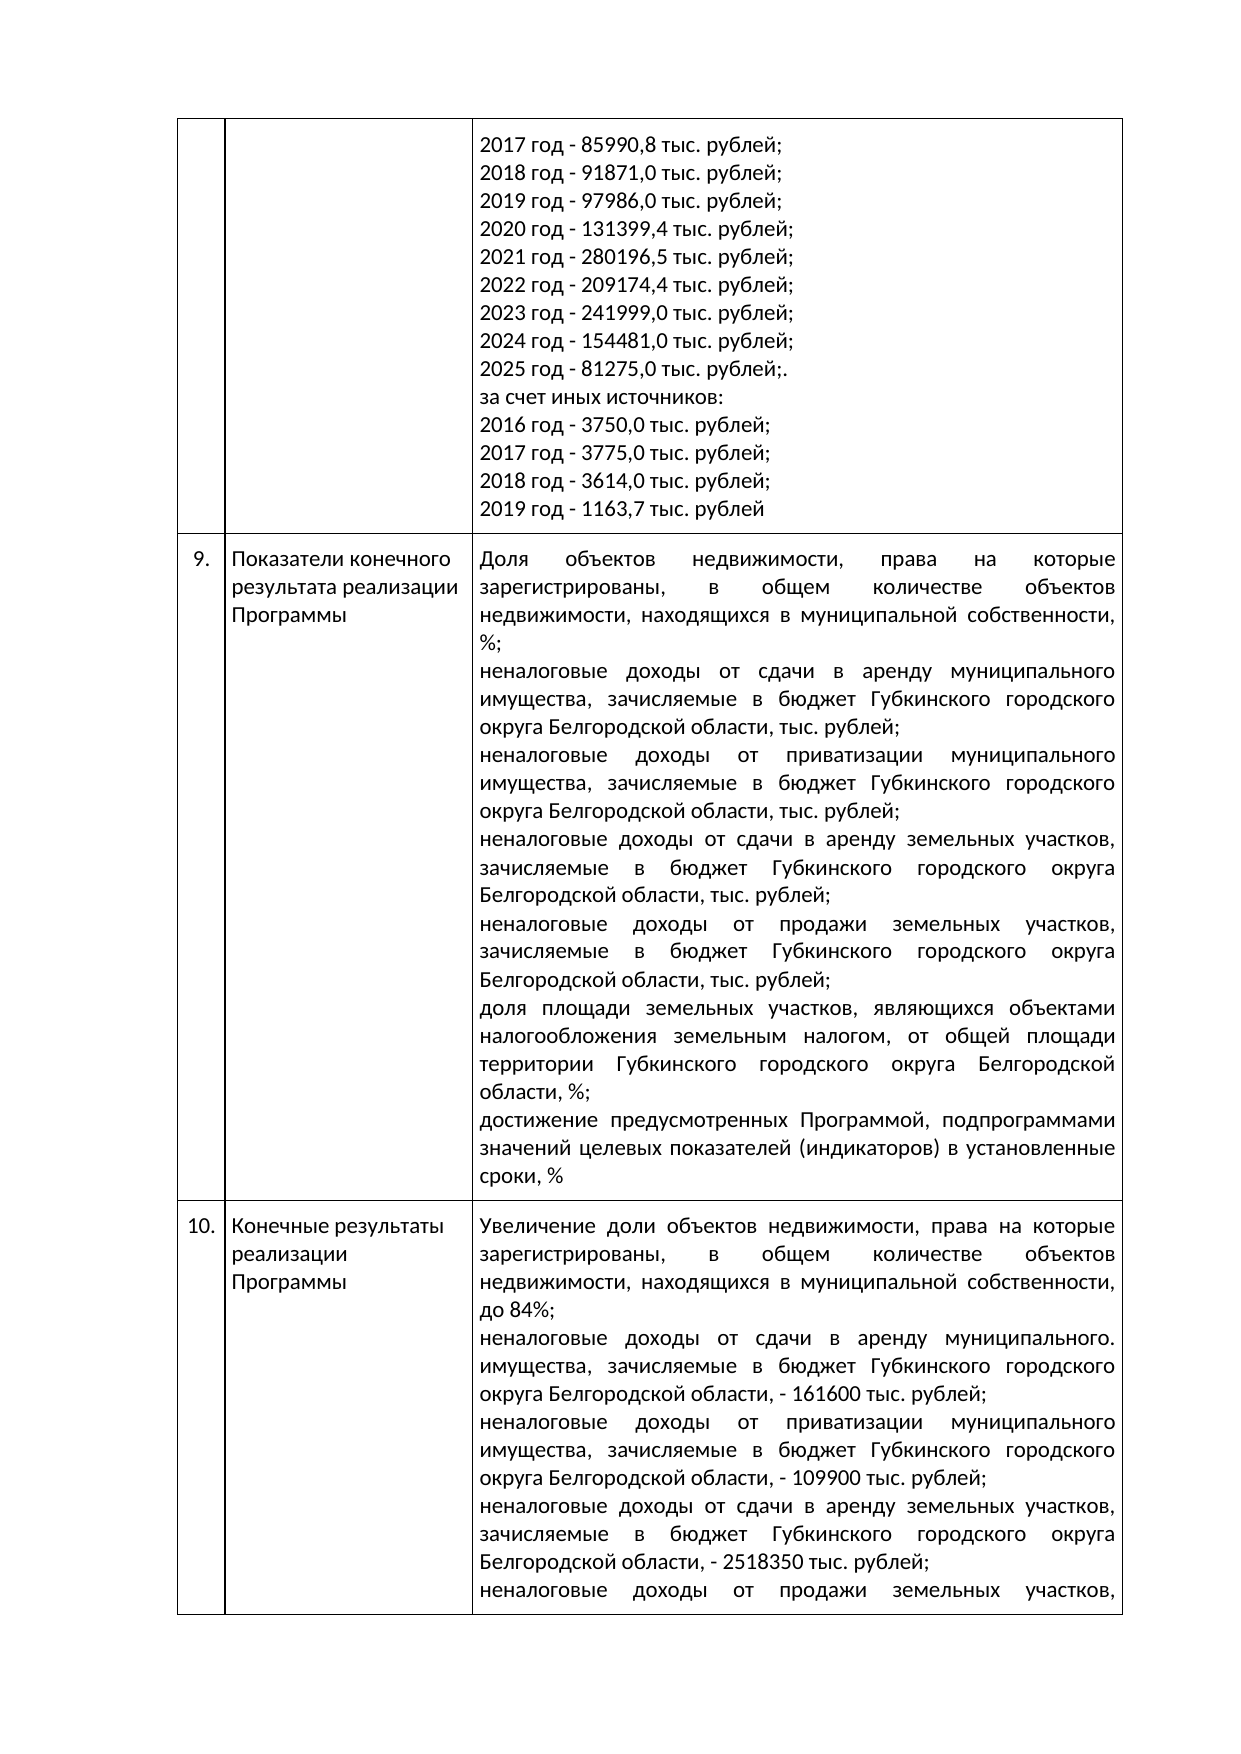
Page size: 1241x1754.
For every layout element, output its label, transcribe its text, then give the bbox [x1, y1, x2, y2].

table_cell Показатели конечного результата реализации Программы [226, 534, 472, 1199]
table_cell 9. [178, 534, 224, 1199]
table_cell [226, 119, 472, 533]
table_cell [473, 1201, 1122, 1614]
table_cell Доля объектов недвижимости, права на которые зарегистрированы, в общем количестве объектов недвижимости, находящихся в муниципальной собственности, %; неналоговые доходы от сдачи в аренду муниципального имущества, зачисляемые в бюджет Губкинского городского округа Белгородской области, тыс. рублей; неналоговые доходы от приватизации муниципального имущества, зачисляемые в бюджет Губкинского городского округа Белгородской области, тыс. рублей; неналоговые доходы от сдачи в аренду земельных участков, зачисляемые в бюджет Губкинского городского округа Белгородской области, тыс. рублей; неналоговые доходы от продажи земельных участков, зачисляемые в бюджет Губкинского городского округа Белгородской области, тыс. рублей; доля площади земельных участков, являющихся объектами налогообложения земельным налогом, от общей площади территории Губкинского городского округа Белгородской области, %; достижение предусмотренных Программой, подпрограммами значений целевых показателей (индикаторов) в установленные сроки, % [473, 534, 1122, 1199]
table_cell 8. [178, 119, 224, 533]
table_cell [473, 119, 1122, 533]
table_cell 10. [178, 1201, 224, 1614]
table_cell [226, 1201, 472, 1614]
